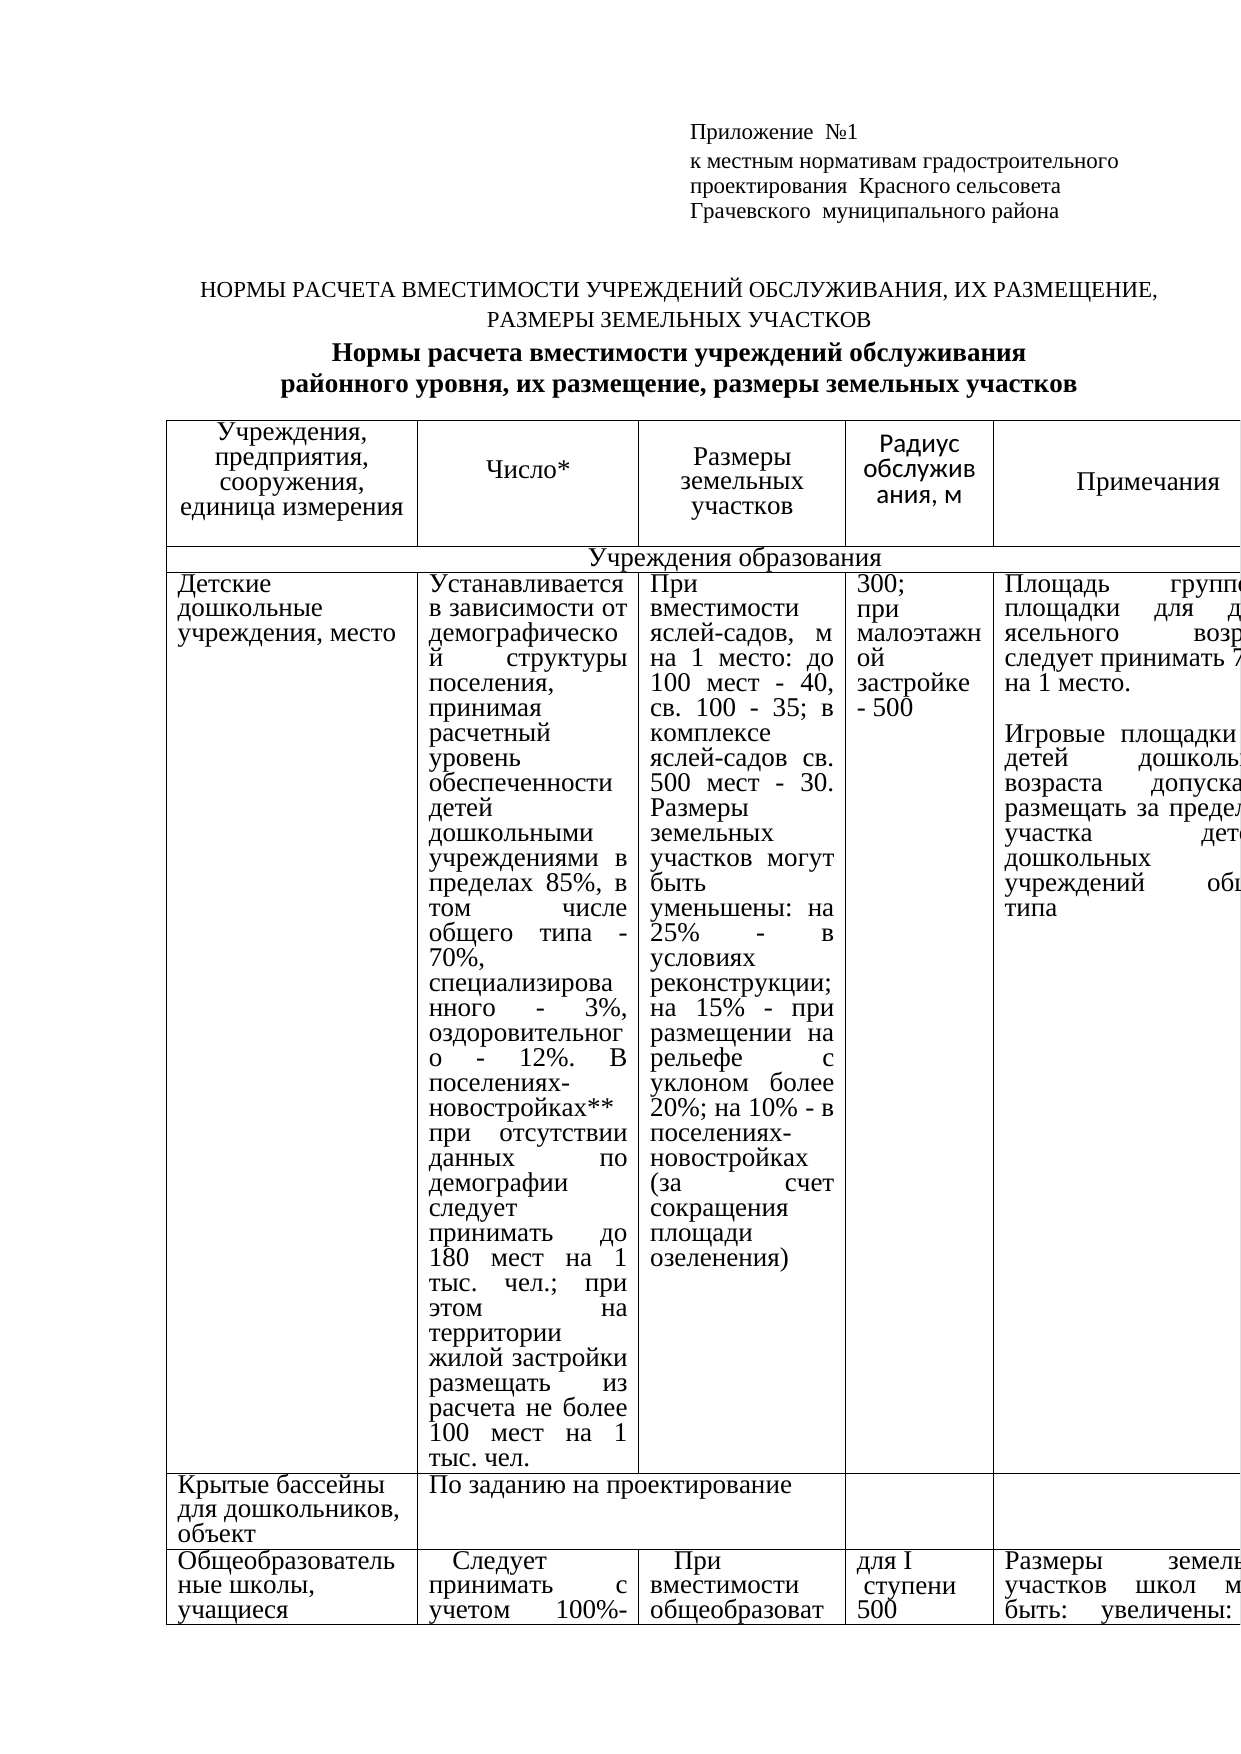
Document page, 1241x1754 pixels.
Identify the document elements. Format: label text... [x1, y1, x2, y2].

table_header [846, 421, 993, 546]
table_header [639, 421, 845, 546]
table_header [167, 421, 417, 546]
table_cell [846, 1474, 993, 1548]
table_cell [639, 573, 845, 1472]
text Грачевского муниципального района [690, 198, 1181, 223]
text к местным нормативам градостроительного [690, 148, 1181, 173]
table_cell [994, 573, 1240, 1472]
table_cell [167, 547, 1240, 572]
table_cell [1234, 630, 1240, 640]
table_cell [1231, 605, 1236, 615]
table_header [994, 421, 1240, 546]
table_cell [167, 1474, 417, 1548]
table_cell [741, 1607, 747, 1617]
text Приложение №1 [690, 118, 1181, 144]
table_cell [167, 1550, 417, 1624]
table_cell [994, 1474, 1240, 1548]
text проектирования Красного сельсовета [690, 173, 1181, 198]
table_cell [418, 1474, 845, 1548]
text НОРМЫ РАСЧЕТА ВМЕСТИМОСТИ УЧРЕЖДЕНИЙ ОБСЛУЖИВАНИЯ, ИХ РАЗМЕЩЕНИЕ, РАЗМЕРЫ ЗЕМЕЛЬНЫХ УЧАСТКОВ [177, 276, 1181, 333]
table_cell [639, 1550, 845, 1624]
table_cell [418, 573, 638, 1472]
subtitle районного уровня, их размещение, размеры земельных участков [177, 368, 1181, 399]
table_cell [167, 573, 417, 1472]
subtitle Нормы расчета вместимости учреждений обслуживания [177, 336, 1181, 368]
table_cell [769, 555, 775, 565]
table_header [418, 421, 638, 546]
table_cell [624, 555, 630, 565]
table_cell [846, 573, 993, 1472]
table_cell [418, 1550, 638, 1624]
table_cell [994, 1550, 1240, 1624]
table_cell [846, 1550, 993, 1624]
